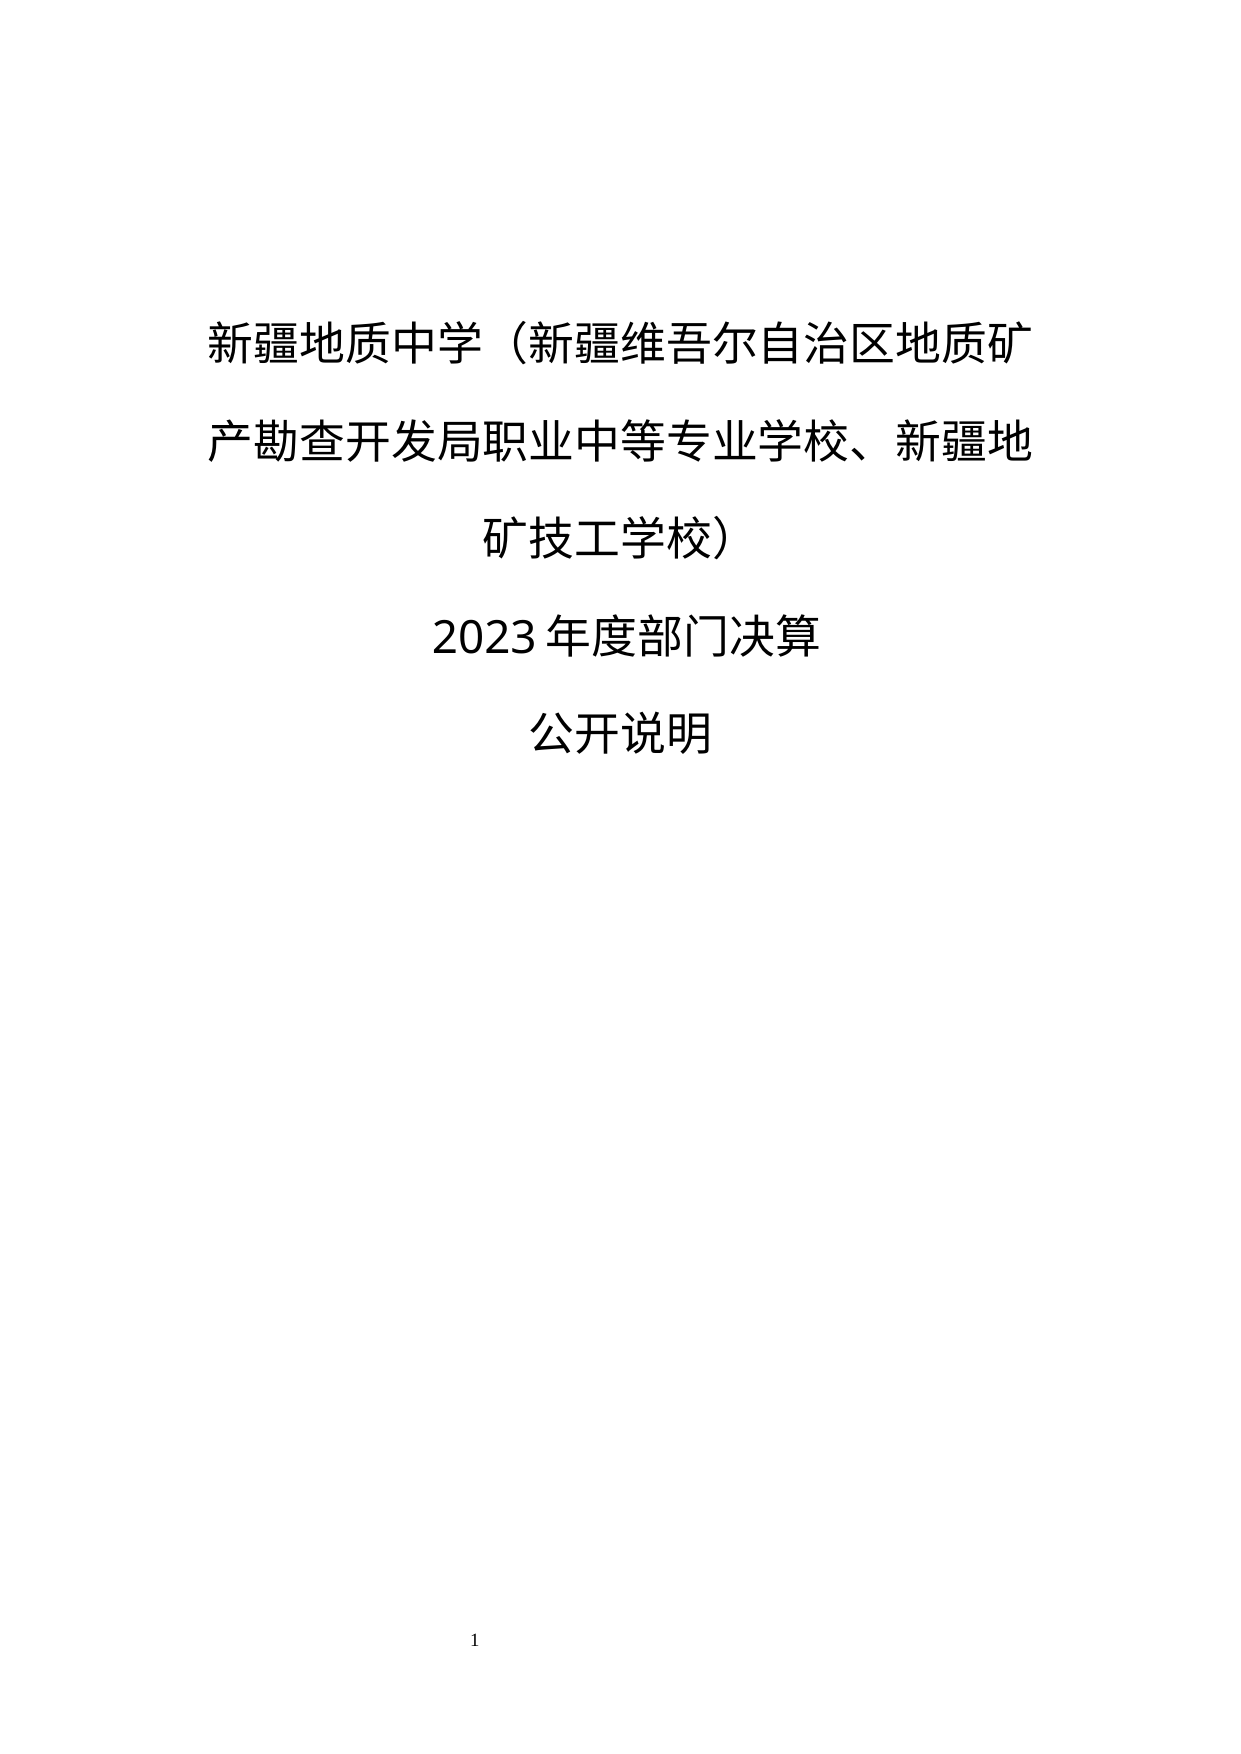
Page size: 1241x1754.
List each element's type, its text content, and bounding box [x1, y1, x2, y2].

text 公开说明 [187, 682, 1053, 779]
text 新疆地质中学（新疆维吾尔自治区地质矿产勘查开发局职业中等专业学校、新疆地矿技工学校） [187, 292, 1053, 584]
text 2023年度部门决算 [187, 584, 1053, 682]
